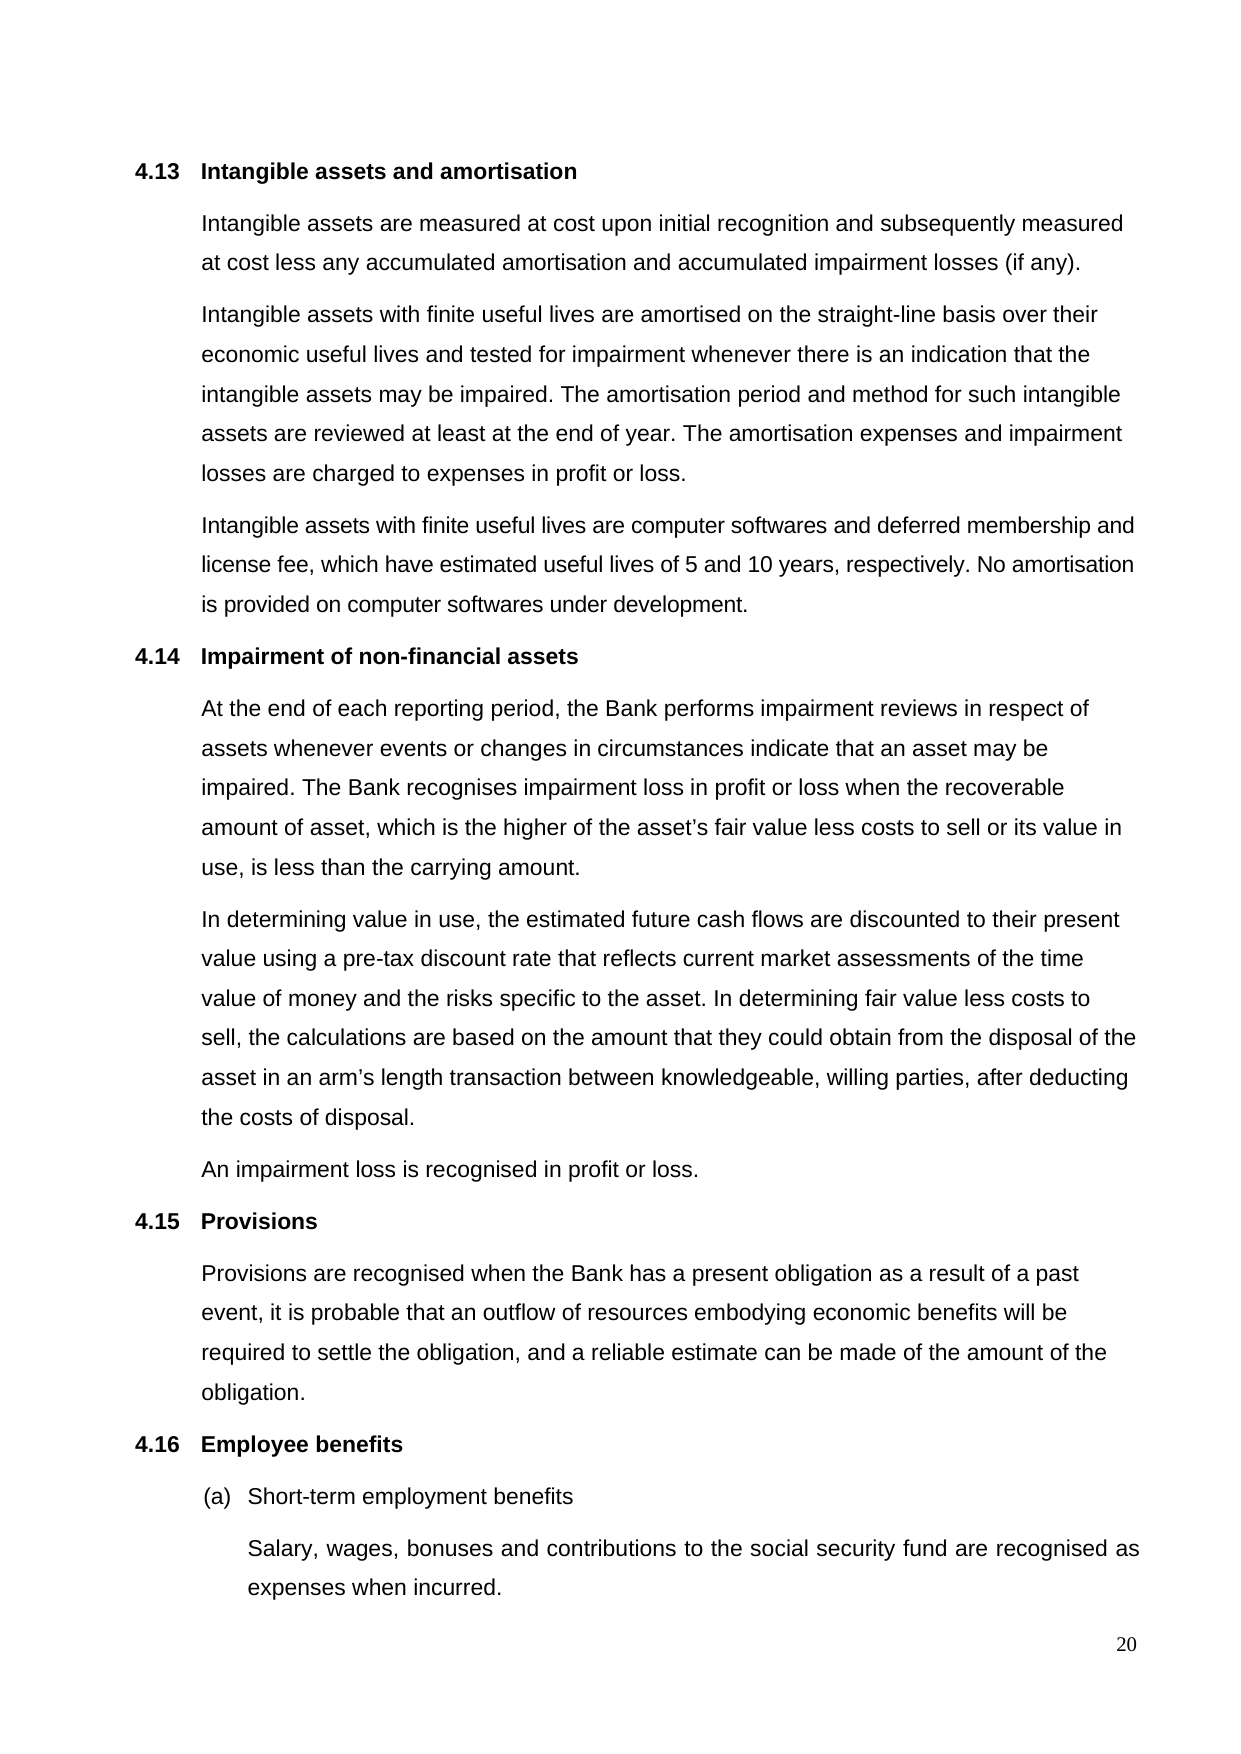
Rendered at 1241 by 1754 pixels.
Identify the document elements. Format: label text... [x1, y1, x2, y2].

text Intangible assets with finite useful lives are computer softwares and deferred membership and license fee, which have estimated useful lives of 5 and 10 years, respectively. No amortisation is provided on computer softwares under development. [201, 502, 1137, 620]
text Intangible assets are measured at cost upon initial recognition and subsequently measured at cost less any accumulated amortisation and accumulated impairment losses (if any). [201, 199, 1137, 279]
text 4.16 Employee benefits [135, 1420, 1141, 1460]
text 4.14 Impairment of non-financial assets [135, 633, 1141, 672]
text At the end of each reporting period, the Bank performs impairment reviews in respect of assets whenever events or changes in circumstances indicate that an asset may be impaired. The Bank recognises impairment loss in profit or loss when the recoverable amount of asset, which is the higher of the asset’s fair value less costs to sell or its value in use, is less than the carrying amount. [201, 685, 1137, 883]
text 4.13 Intangible assets and amortisation [135, 147, 1141, 187]
text Provisions are recognised when the Bank has a present obligation as a result of a past event, it is probable that an outflow of resources embodying economic benefits will be required to settle the obligation, and a reliable estimate can be made of the amount of the obligation. [201, 1249, 1137, 1408]
text In determining value in use, the estimated future cash flows are discounted to their present value using a pre-tax discount rate that reflects current market assessments of the time value of money and the risks specific to the asset. In determining fair value less costs to sell, the calculations are based on the amount that they could obtain from the disposal of the asset in an arm’s length transaction between knowledgeable, willing parties, after deducting the costs of disposal. [201, 895, 1137, 1133]
text Intangible assets with finite useful lives are amortised on the straight-line basis over their economic useful lives and tested for impairment whenever there is an indication that the intangible assets may be impaired. The amortisation period and method for such intangible assets are reviewed at least at the end of year. The amortisation expenses and impairment losses are charged to expenses in profit or loss. [201, 291, 1137, 489]
text (a) Short-term employment benefits [203, 1472, 1141, 1512]
text Salary, wages, bonuses and contributions to the social security fund are recognised as expenses when incurred. [247, 1524, 1141, 1604]
text An impairment loss is recognised in profit or loss. [201, 1145, 1137, 1185]
text 4.15 Provisions [135, 1197, 1141, 1237]
